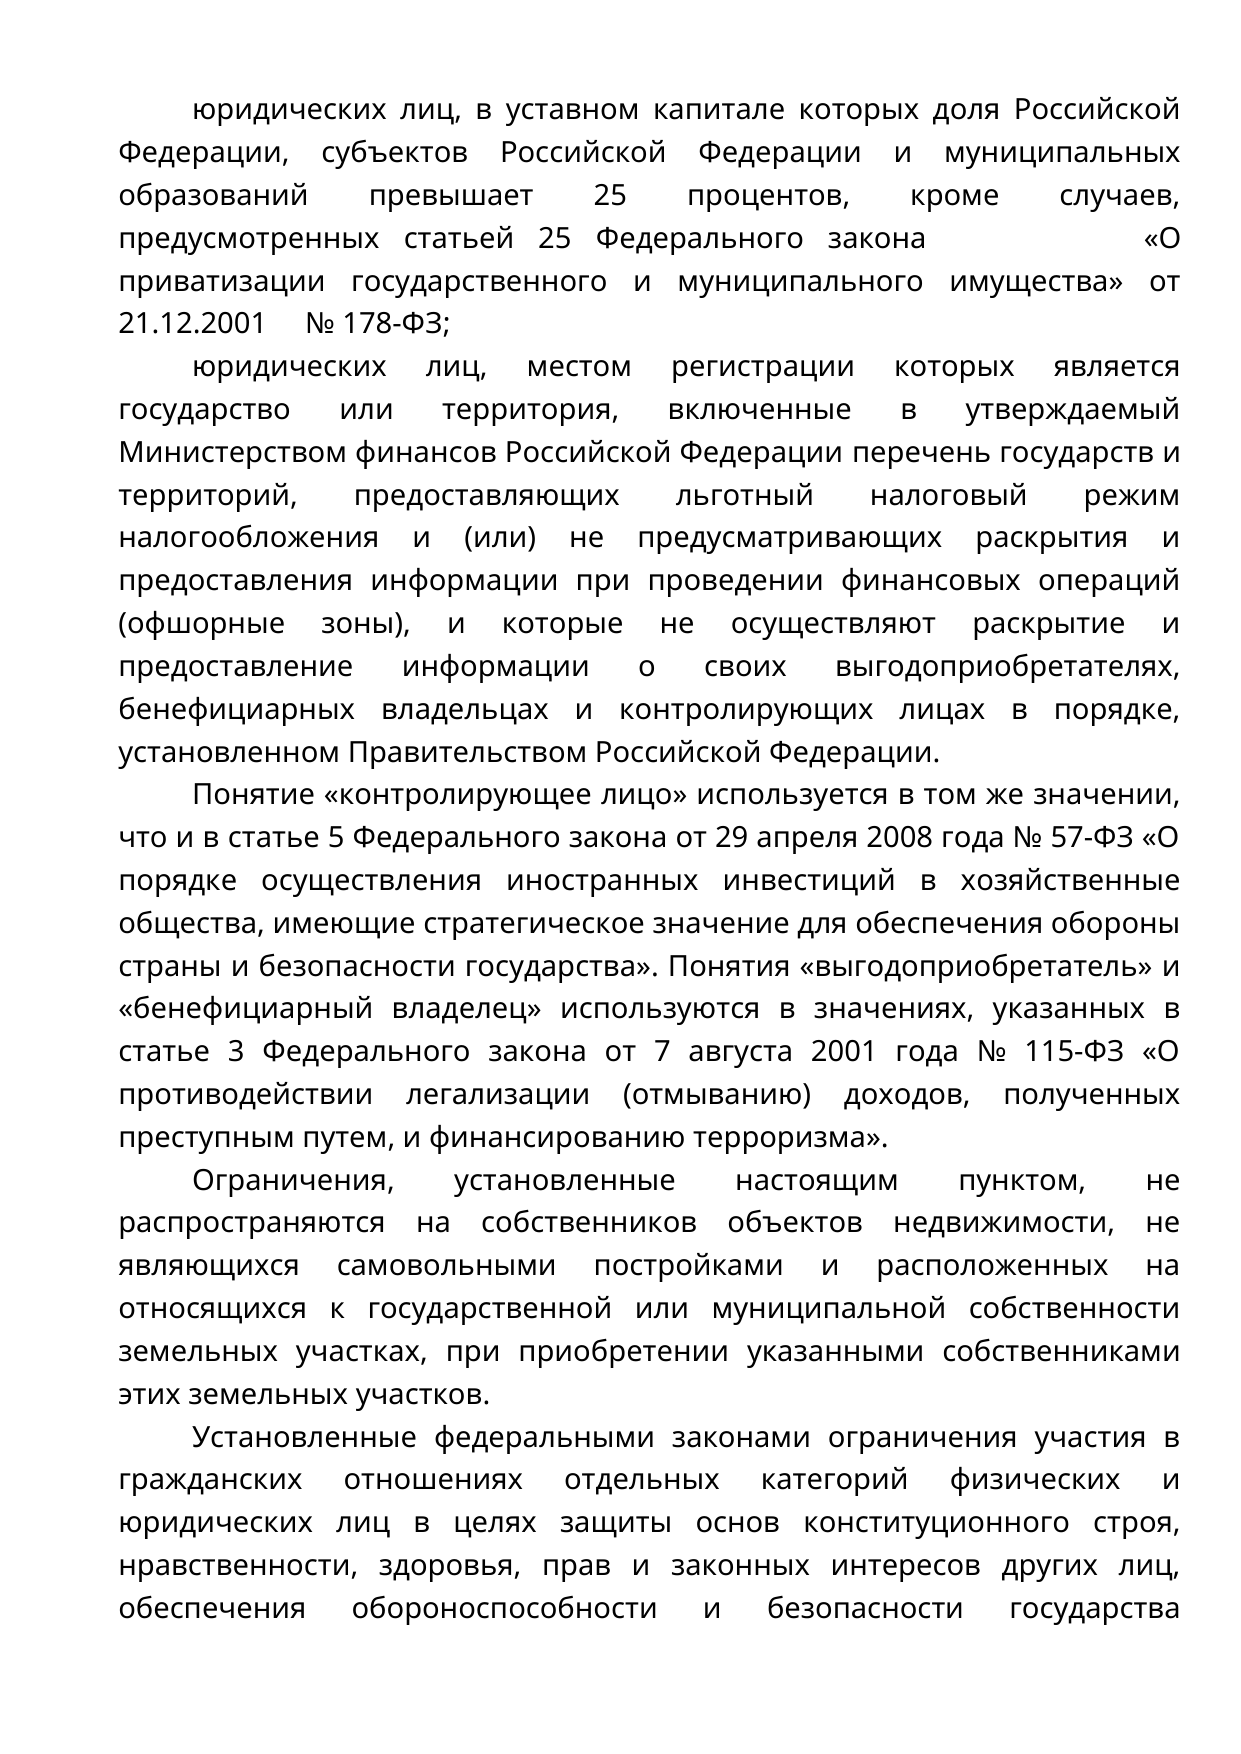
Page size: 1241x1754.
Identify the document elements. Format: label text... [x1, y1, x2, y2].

text юридических лиц, в уставном капитале которых доля Российской Федерации, субъектов Российской Федерации и муниципальных образований превышает 25 процентов, кроме случаев, предусмотренных статьей 25 Федерального закона «О приватизации государственного и муниципального имущества» от 21.12.2001 № 178-ФЗ; [118, 89, 1181, 342]
text Понятие «контролирующее лицо» используется в том же значении, что и в статье 5 Федерального закона от 29 апреля 2008 года № 57-ФЗ «О порядке осуществления иностранных инвестиций в хозяйственные общества, имеющие стратегическое значение для обеспечения обороны страны и безопасности государства». Понятия «выгодоприобретатель» и «бенефициарный владелец» используются в значениях, указанных в статье 3 Федерального закона от 7 августа 2001 года № 115-ФЗ «О противодействии легализации (отмыванию) доходов, полученных преступным путем, и финансированию терроризма». [118, 774, 1181, 1156]
text юридических лиц, местом регистрации которых является государство или территория, включенные в утверждаемый Министерством финансов Российской Федерации перечень государств и территорий, предоставляющих льготный налоговый режим налогообложения и (или) не предусматривающих раскрытия и предоставления информации при проведении финансовых операций (офшорные зоны), и которые не осуществляют раскрытие и предоставление информации о своих выгодоприобретателях, бенефициарных владельцах и контролирующих лицах в порядке, установленном Правительством Российской Федерации. [118, 346, 1181, 771]
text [118, 1416, 1181, 1627]
text Ограничения, установленные настоящим пунктом, не распространяются на собственников объектов недвижимости, не являющихся самовольными постройками и расположенных на относящихся к государственной или муниципальной собственности земельных участках, при приобретении указанными собственниками этих земельных участков. [118, 1159, 1181, 1413]
